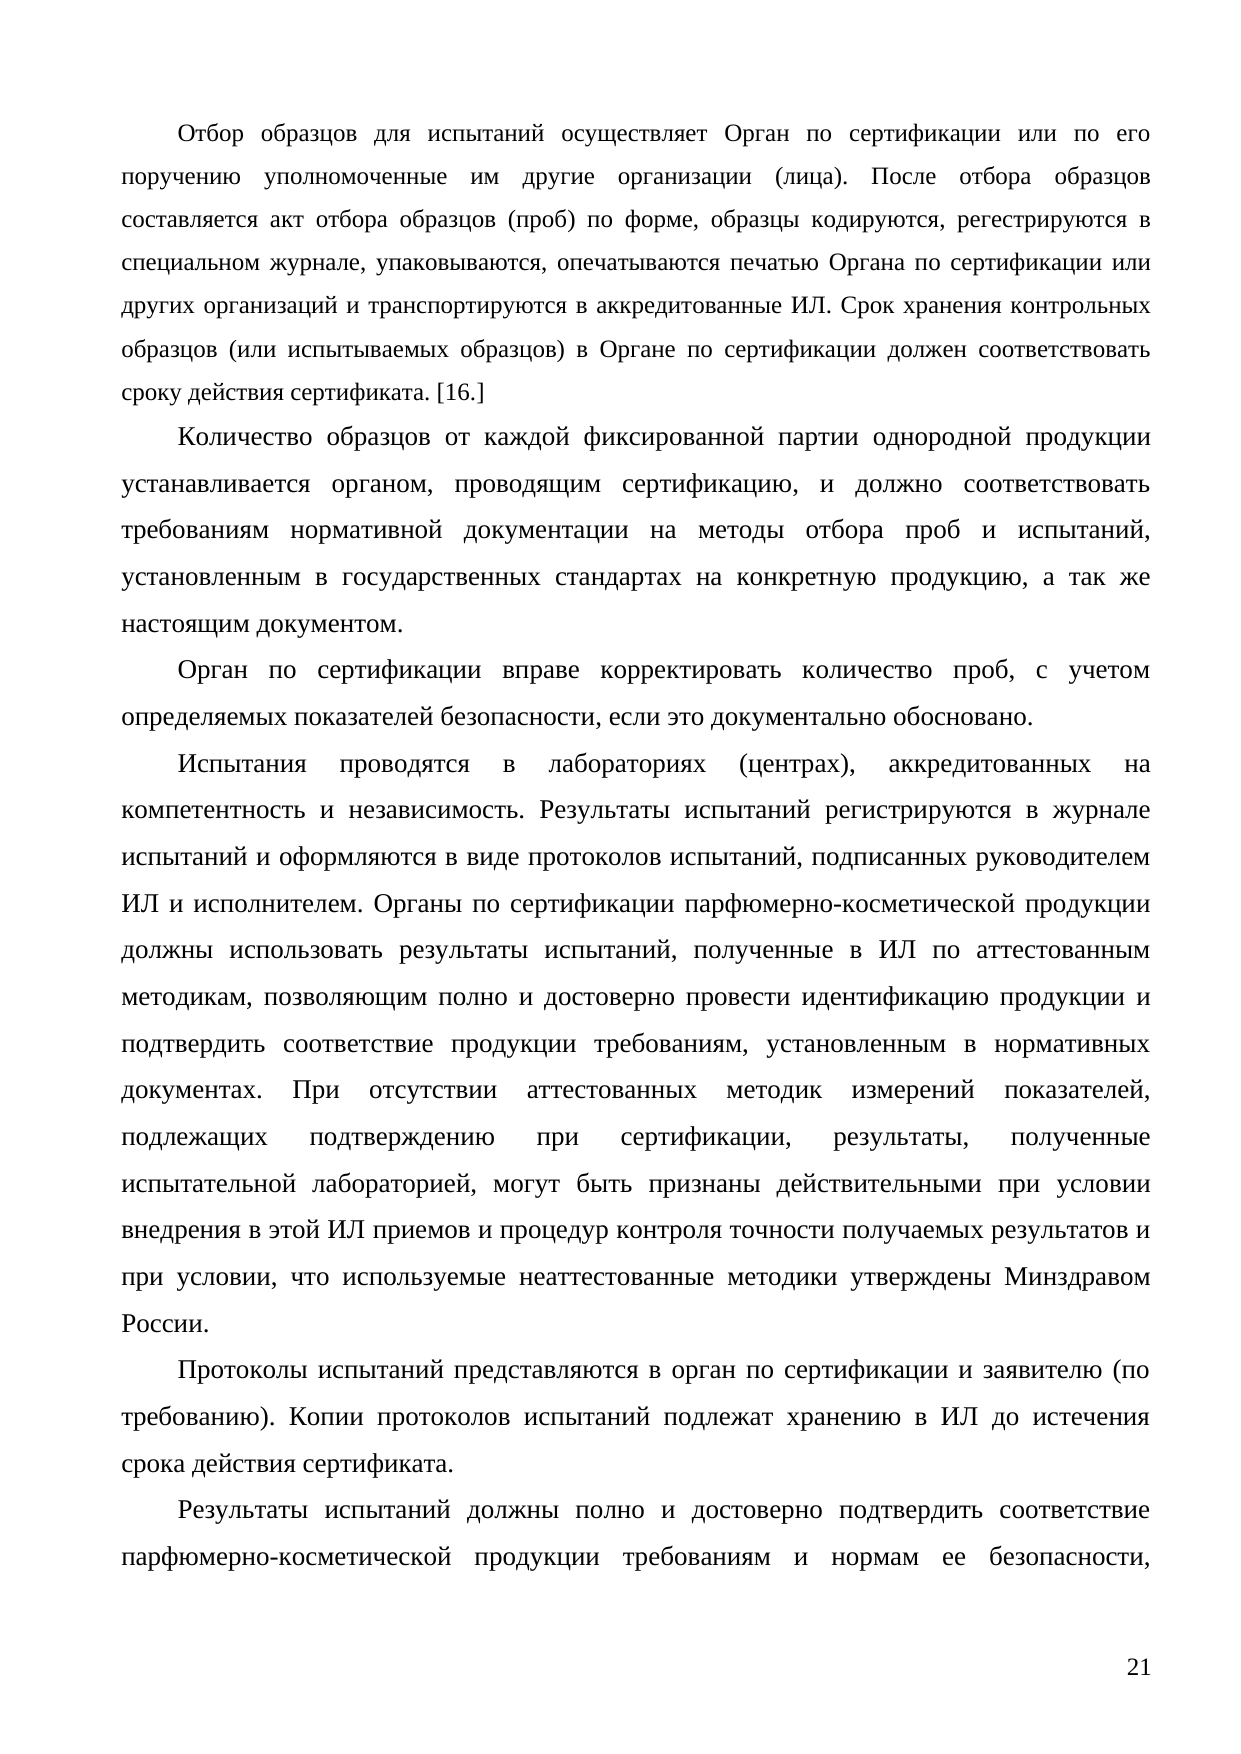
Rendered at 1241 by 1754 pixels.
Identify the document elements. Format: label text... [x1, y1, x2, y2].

text Протоколы испытаний представляются в орган по сертификации и заявителю (по требованию). Копии протоколов испытаний подлежат хранению в ИЛ до истечения срока действия сертификата. [121, 1353, 1152, 1478]
text Отбор образцов для испытаний осуществляет Орган по сертификации или по его поручению уполномоченные им другие организации (лица). После отбора образцов составляется акт отбора образцов (проб) по форме, образцы кодируются, регестрируются в специальном журнале, упаковываются, опечатываются печатью Органа по сертификации или других организаций и транспортируются в аккредитованные ИЛ. Срок хранения контрольных образцов (или испытываемых образцов) в Органе по сертификации должен соответствовать сроку действия сертификата. [16.] [121, 118, 1152, 406]
text Количество образцов от каждой фиксированной партии однородной продукции устанавливается органом, проводящим сертификацию, и должно соответствовать требованиям нормативной документации на методы отбора проб и испытаний, установленным в государственных стандартах на конкретную продукцию, а так же настоящим документом. [121, 420, 1152, 638]
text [121, 1493, 1152, 1571]
text Испытания проводятся в лабораториях (центрах), аккредитованных на компетентность и независимость. Результаты испытаний регистрируются в журнале испытаний и оформляются в виде протоколов испытаний, подписанных руководителем ИЛ и исполнителем. Органы по сертификации парфюмерно-косметической продукции должны использовать результаты испытаний, полученные в ИЛ по аттестованным методикам, позволяющим полно и достоверно провести идентификацию продукции и подтвердить соответствие продукции требованиям, установленным в нормативных документах. При отсутствии аттестованных методик измерений показателей, подлежащих подтверждению при сертификации, результаты, полученные испытательной лабораторией, могут быть признаны действительными при условии внедрения в этой ИЛ приемов и процедур контроля точности получаемых результатов и при условии, что используемые неаттестованные методики утверждены Минздравом России. [121, 747, 1152, 1338]
text Орган по сертификации вправе корректировать количество проб, с учетом определяемых показателей безопасности, если это документально обосновано. [121, 653, 1152, 731]
